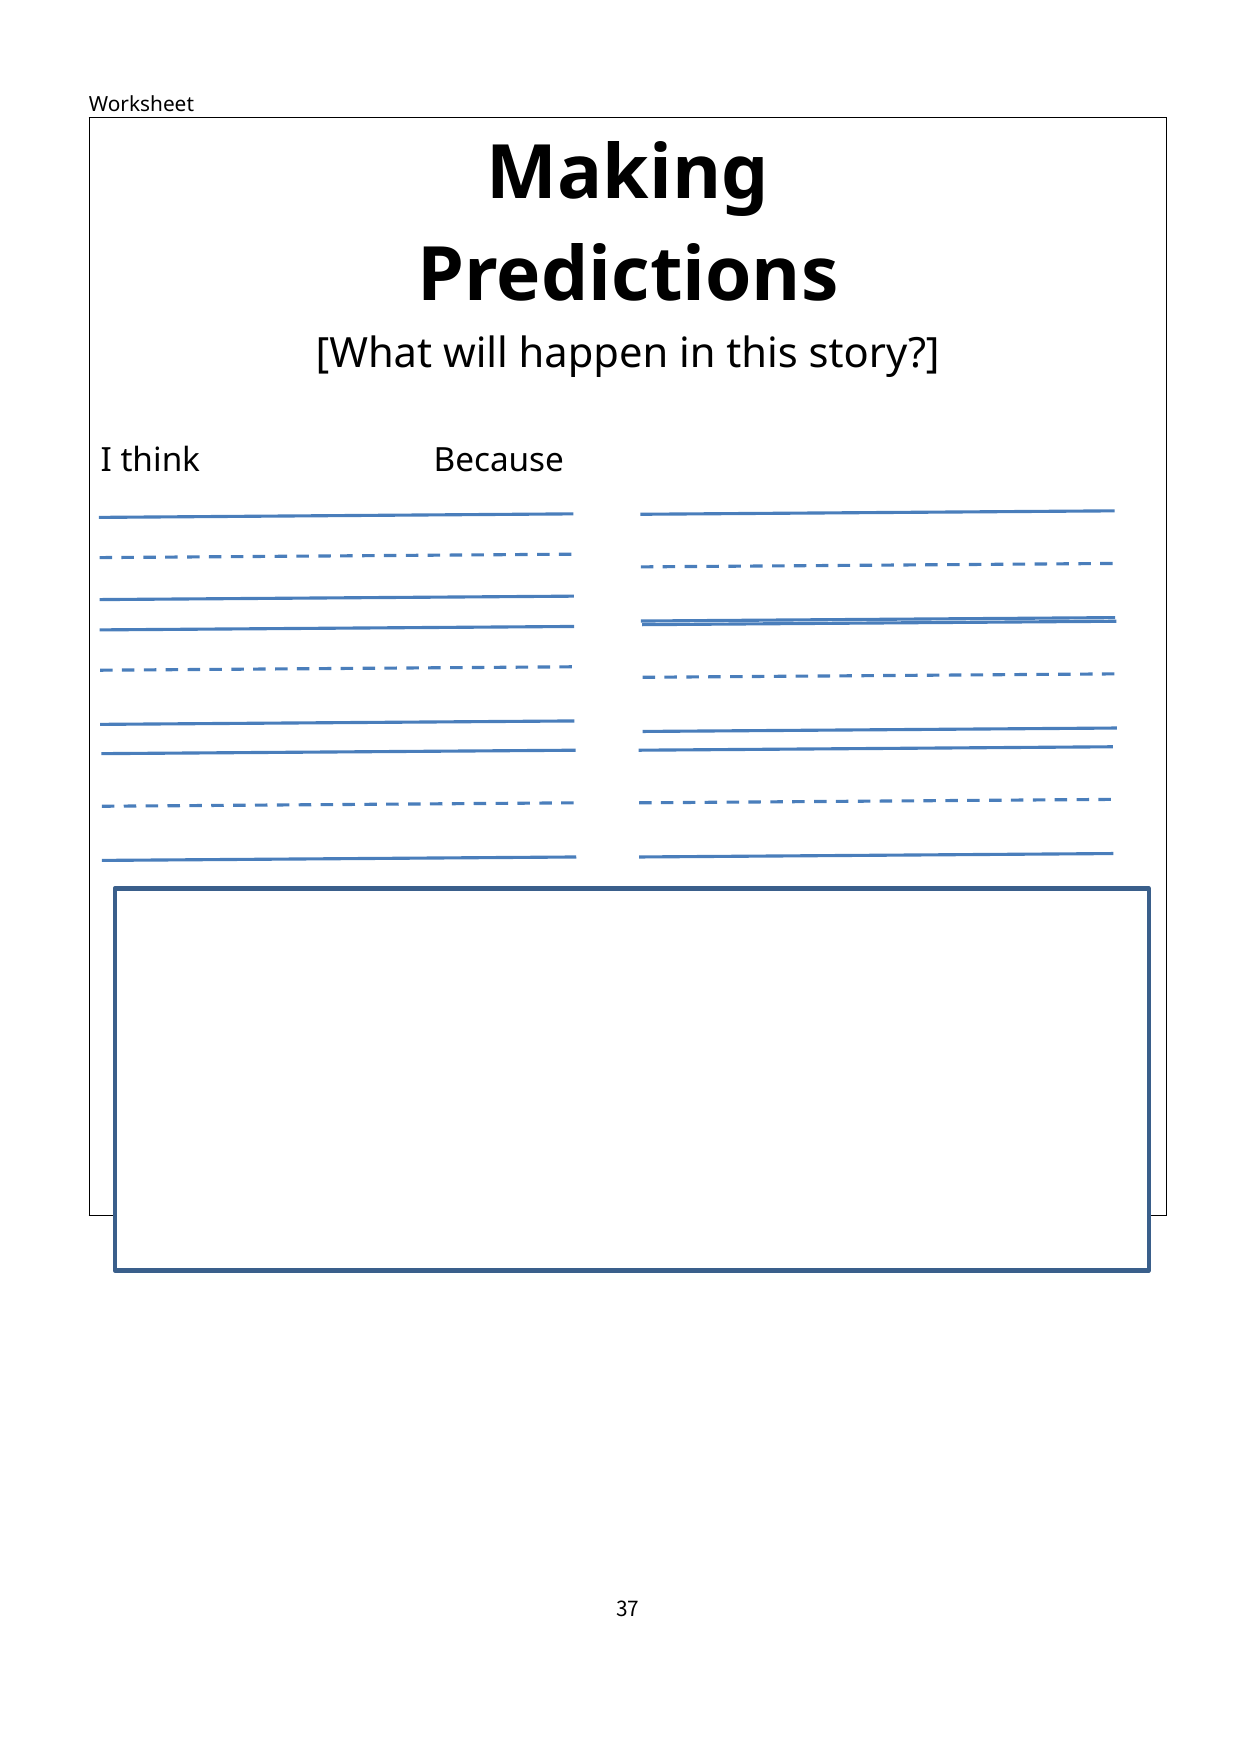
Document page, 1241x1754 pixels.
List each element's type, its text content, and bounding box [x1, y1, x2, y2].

text Worksheet [89, 89, 1167, 117]
table_header Making Predictions [What will happen in this story?] I think Because [90, 118, 1166, 1214]
